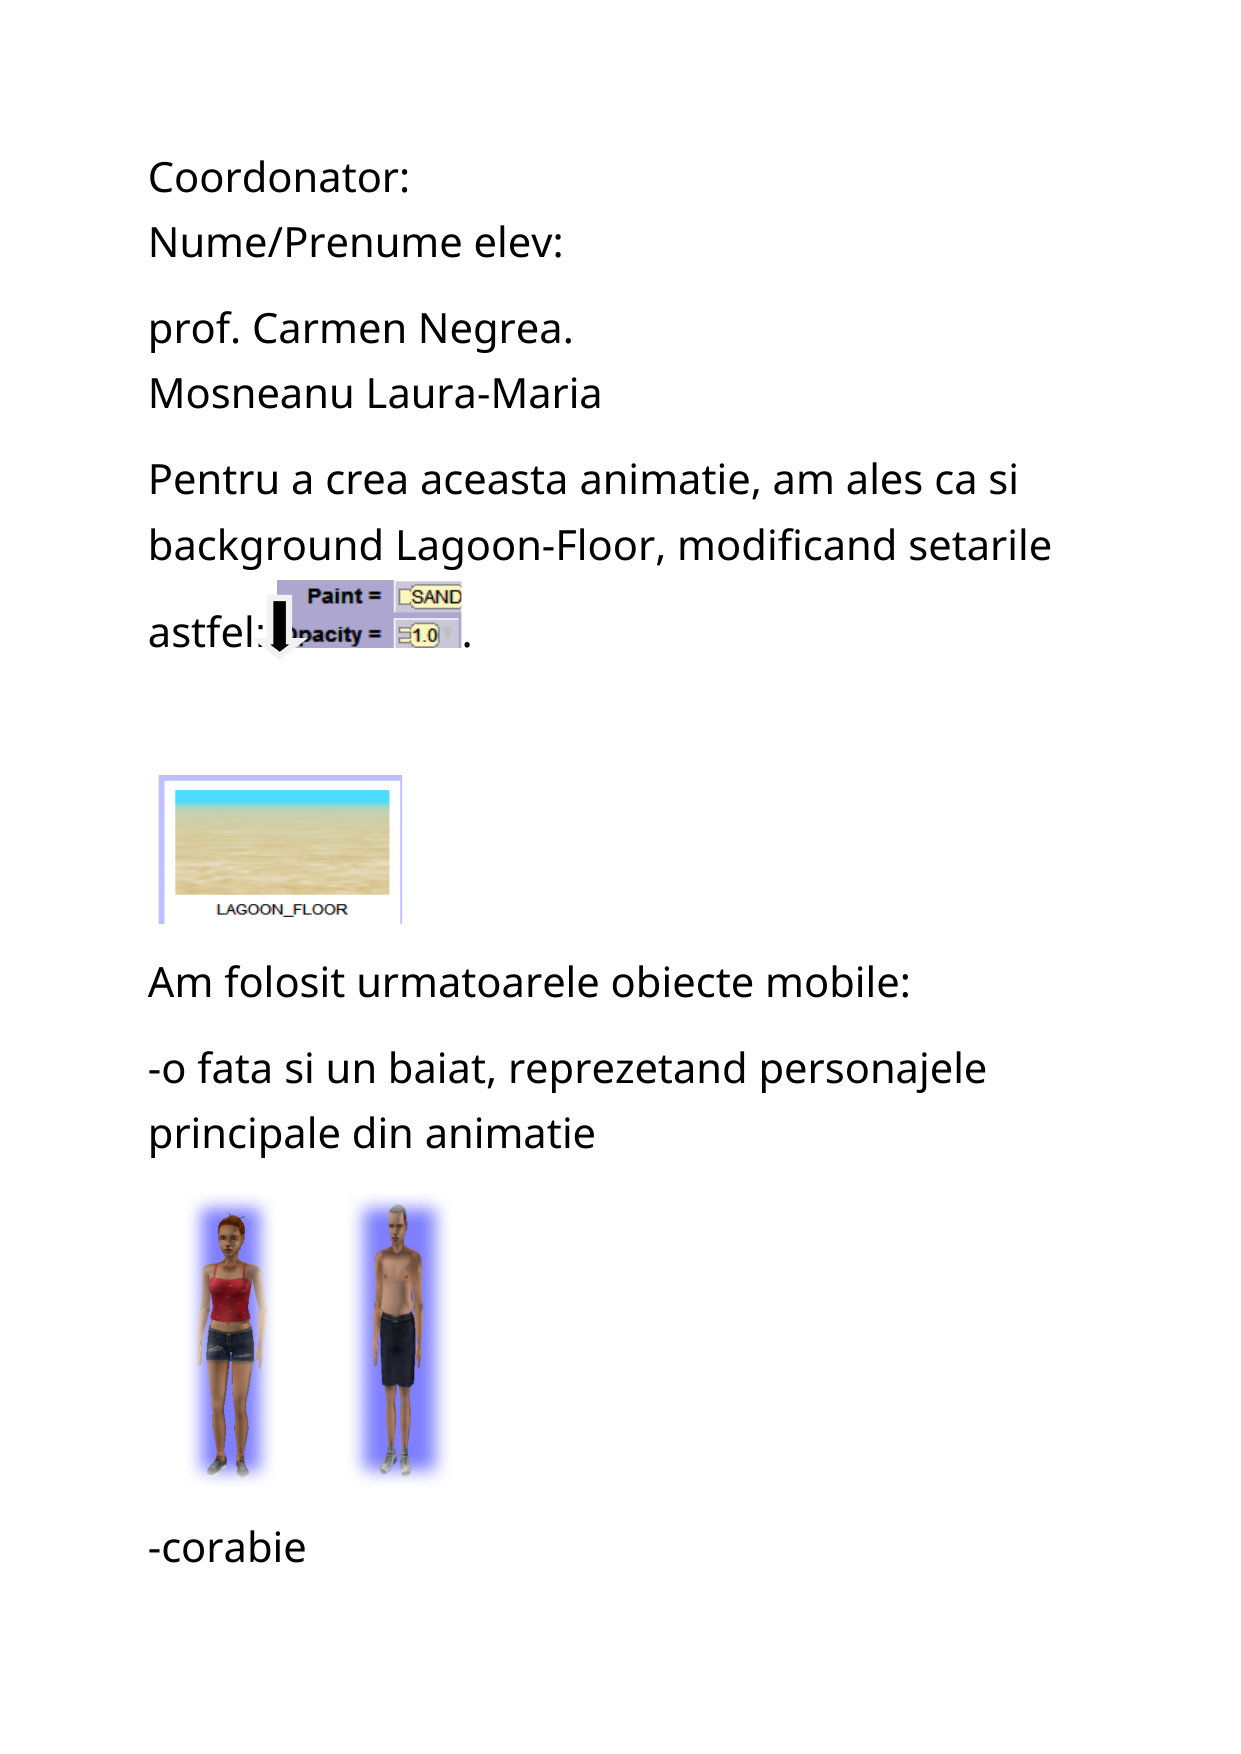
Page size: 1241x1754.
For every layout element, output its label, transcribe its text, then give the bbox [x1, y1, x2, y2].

text -corabie [148, 1518, 1093, 1575]
text prof. Carmen Negrea. Mosneanu Laura-Maria [148, 299, 1093, 421]
text -o fata si un baiat, reprezetand personajele principale din animatie [148, 1039, 1093, 1161]
text Coordonator: Nume/Prenume elev: [148, 148, 1093, 269]
picture [158, 775, 403, 924]
picture [277, 580, 462, 648]
text Am folosit urmatoarele obiecte mobile: [148, 953, 1093, 1010]
text Pentru a crea aceasta animatie, am ales ca si background Lagoon-Floor, modificand setarile astfel: . [148, 450, 1093, 660]
picture [212, 1219, 249, 1460]
picture [375, 1219, 424, 1459]
